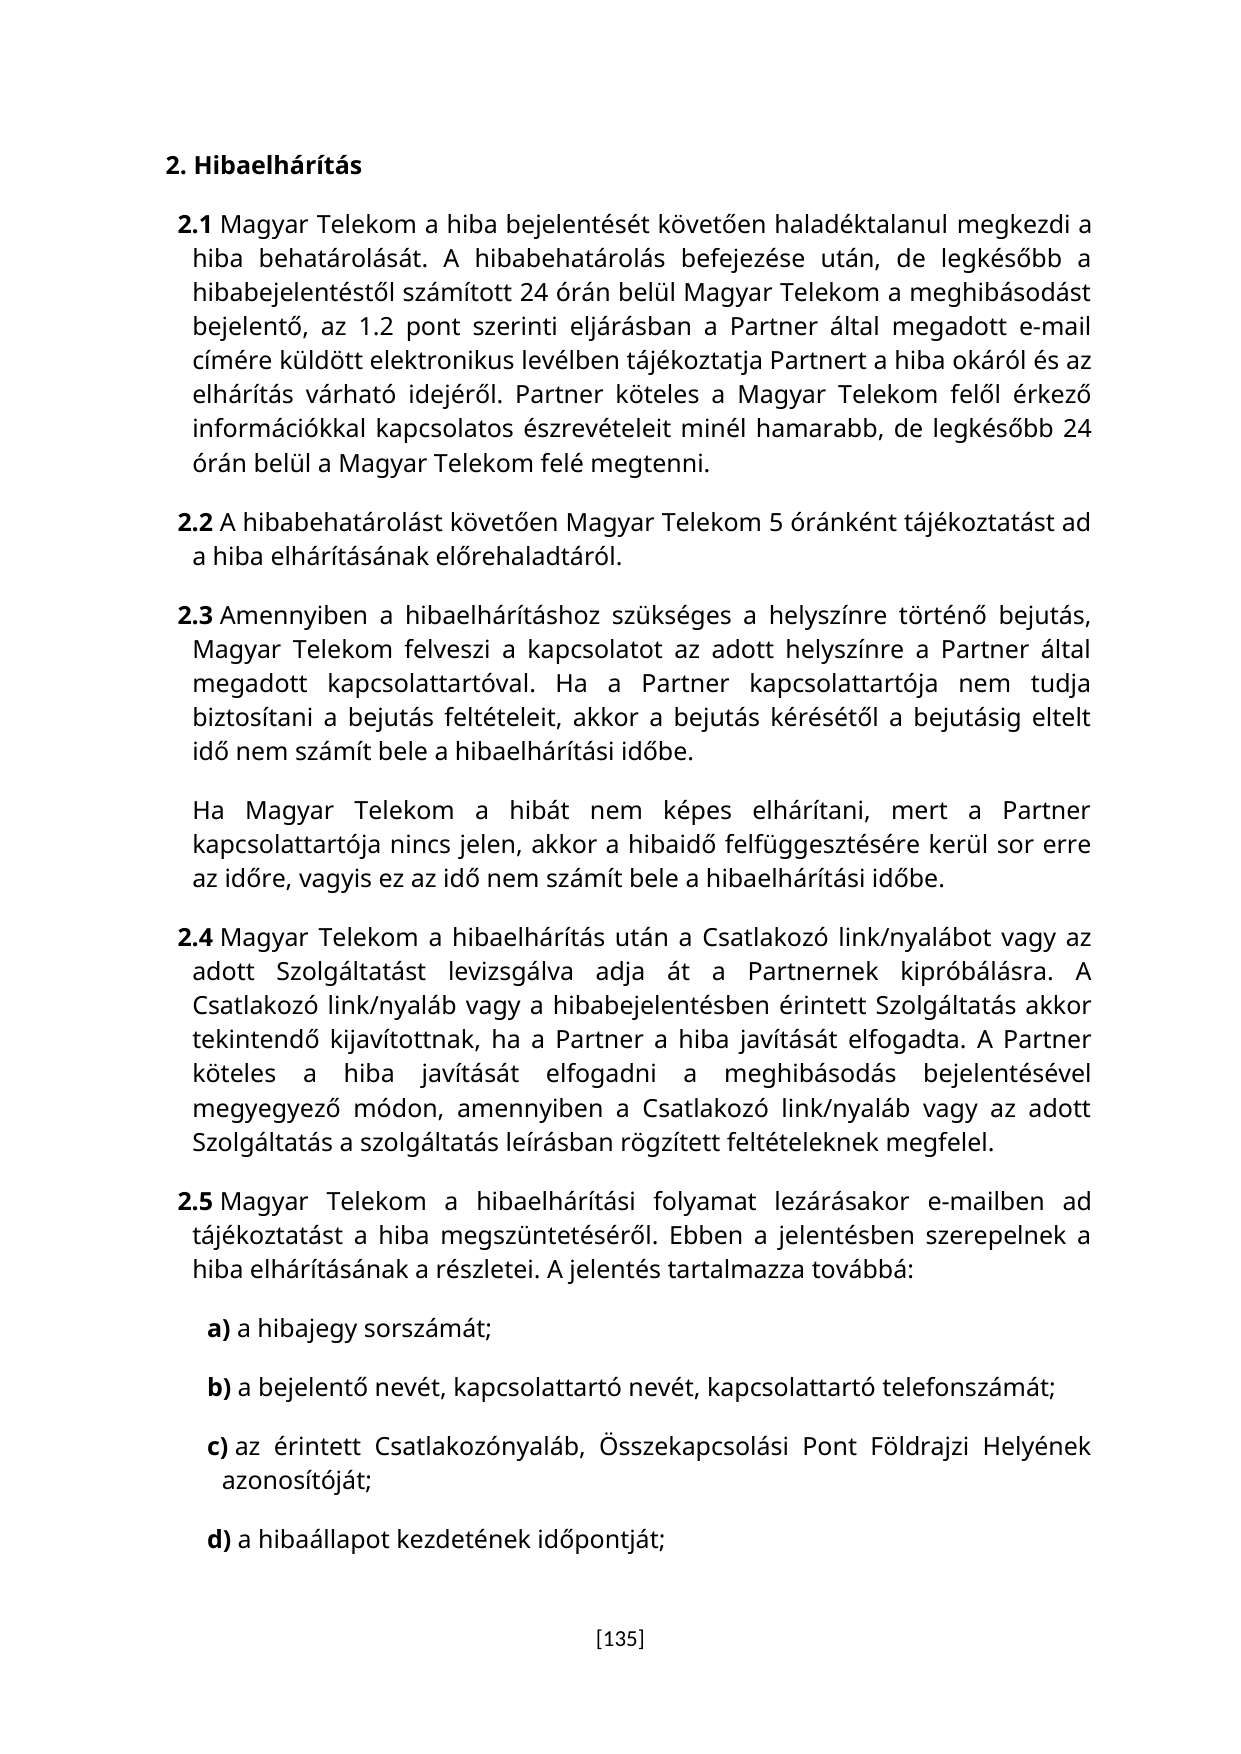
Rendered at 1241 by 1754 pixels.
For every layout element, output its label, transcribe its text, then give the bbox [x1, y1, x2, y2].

text b) a bejelentő nevét, kapcsolattartó nevét, kapcsolattartó telefonszámát; [207, 1369, 1092, 1404]
text 2.3 Amennyiben a hibaelhárításhoz szükséges a helyszínre történő bejutás, Magyar Telekom felveszi a kapcsolatot az adott helyszínre a Partner által megadott kapcsolattartóval. Ha a Partner kapcsolattartója nem tudja biztosítani a bejutás feltételeit, akkor a bejutás kérésétől a bejutásig eltelt idő nem számít bele a hibaelhárítási időbe. [177, 597, 1092, 768]
text 2.1 Magyar Telekom a hiba bejelentését követően haladéktalanul megkezdi a hiba behatárolását. A hibabehatárolás befejezése után, de legkésőbb a hibabejelentéstől számított 24 órán belül Magyar Telekom a meghibásodást bejelentő, az 1.2 pont szerinti eljárásban a Partner által megadott e-mail címére küldött elektronikus levélben tájékoztatja Partnert a hiba okáról és az elhárítás várható idejéről. Partner köteles a Magyar Telekom felől érkező információkkal kapcsolatos észrevételeit minél hamarabb, de legkésőbb 24 órán belül a Magyar Telekom felé megtenni. [177, 207, 1092, 479]
text Ha Magyar Telekom a hibát nem képes elhárítani, mert a Partner kapcsolattartója nincs jelen, akkor a hibaidő felfüggesztésére kerül sor erre az időre, vagyis ez az idő nem számít bele a hibaelhárítási időbe. [192, 793, 1092, 895]
text 2.5 Magyar Telekom a hibaelhárítási folyamat lezárásakor e-mailben ad tájékoztatást a hiba megszüntetéséről. Ebben a jelentésben szerepelnek a hiba elhárításának a részletei. A jelentés tartalmazza továbbá: [177, 1183, 1092, 1286]
subtitle 2. Hibaelhárítás [165, 148, 1092, 182]
text d) a hibaállapot kezdetének időpontját; [207, 1522, 1092, 1556]
text c) az érintett Csatlakozónyaláb, Összekapcsolási Pont Földrajzi Helyének azonosítóját; [207, 1429, 1092, 1497]
text 2.4 Magyar Telekom a hibaelhárítás után a Csatlakozó link/nyalábot vagy az adott Szolgáltatást levizsgálva adja át a Partnernek kipróbálásra. A Csatlakozó link/nyaláb vagy a hibabejelentésben érintett Szolgáltatás akkor tekintendő kijavítottnak, ha a Partner a hiba javítását elfogadta. A Partner köteles a hiba javítását elfogadni a meghibásodás bejelentésével megyegyező módon, amennyiben a Csatlakozó link/nyaláb vagy az adott Szolgáltatás a szolgáltatás leírásban rögzített feltételeknek megfelel. [177, 920, 1092, 1158]
text 2.2 A hibabehatárolást követően Magyar Telekom 5 óránként tájékoztatást ad a hiba elhárításának előrehaladtáról. [177, 504, 1092, 572]
text a) a hibajegy sorszámát; [207, 1311, 1092, 1344]
